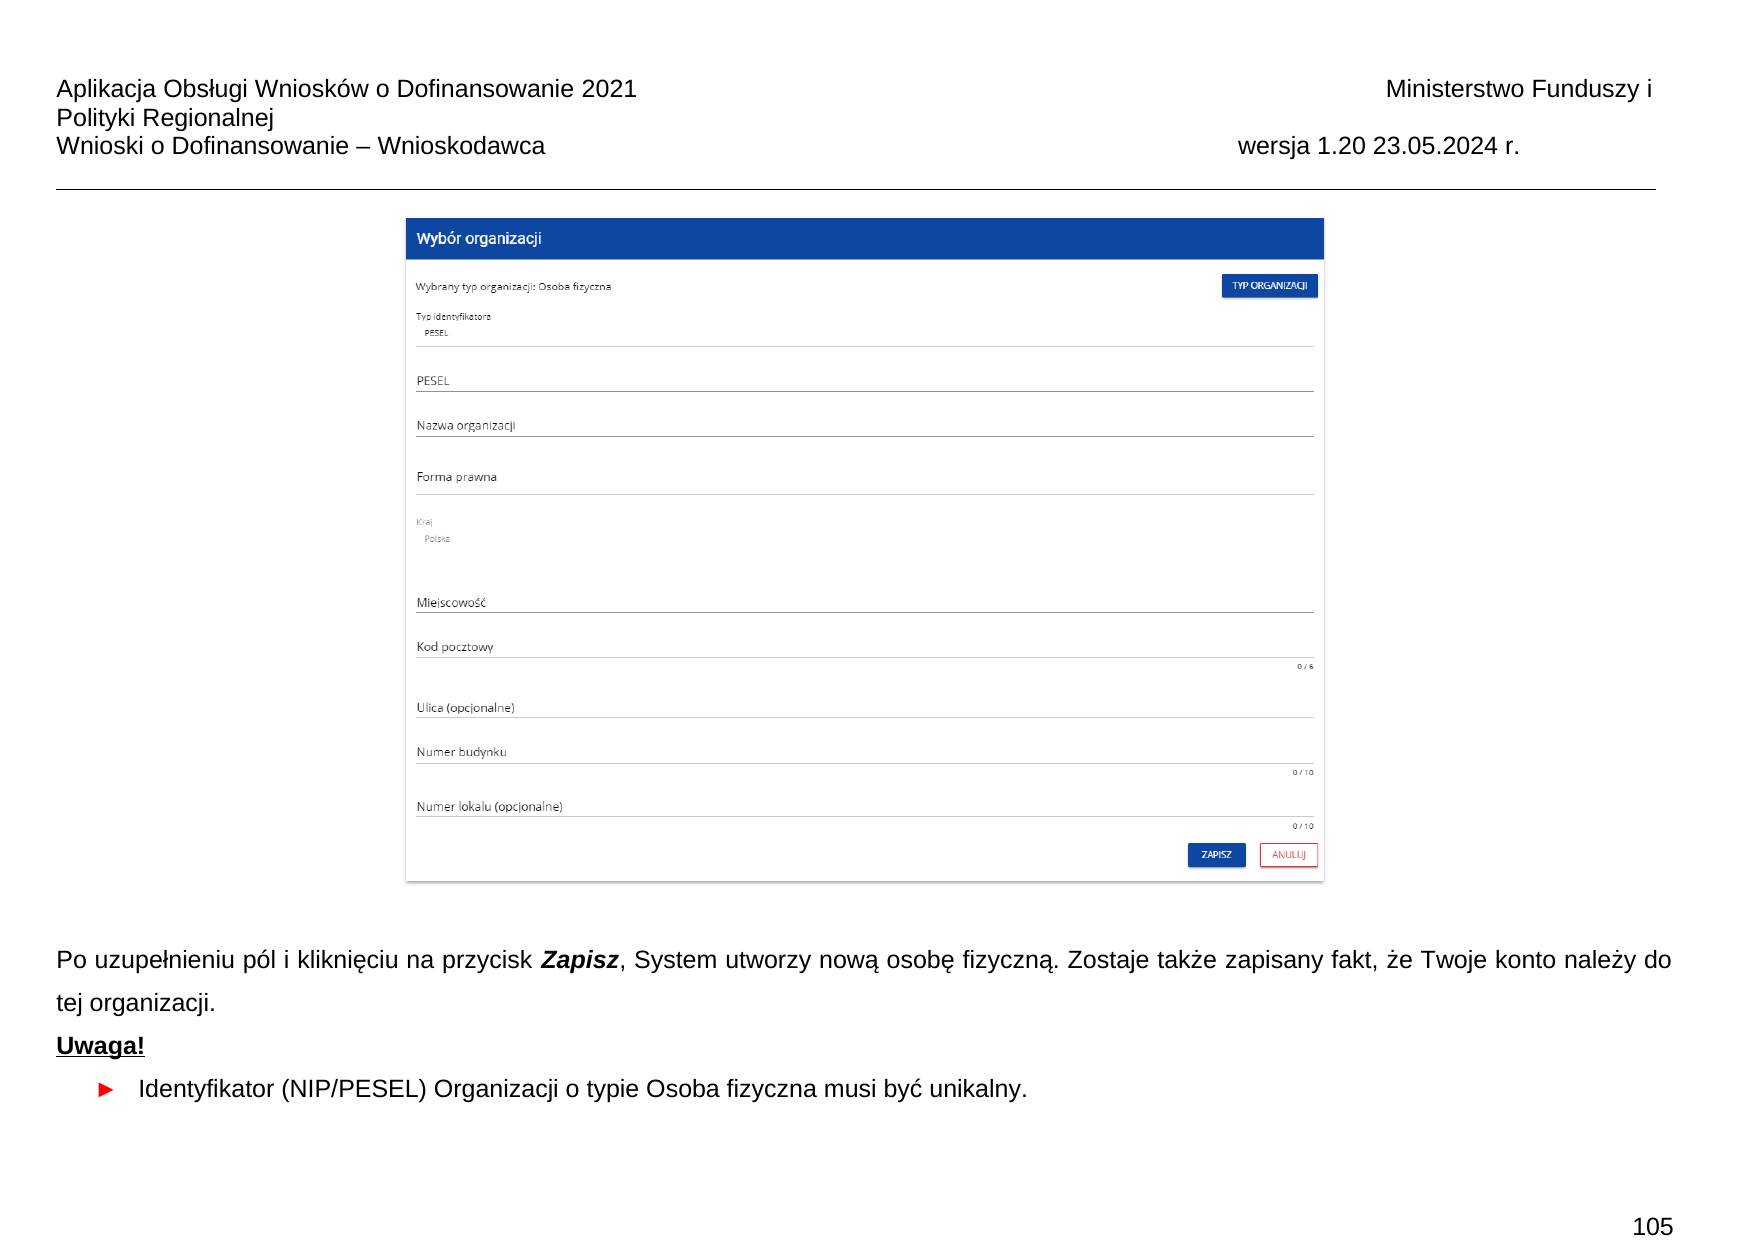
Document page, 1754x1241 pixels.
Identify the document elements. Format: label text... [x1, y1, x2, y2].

picture [401, 218, 1329, 888]
text Uwaga! [56, 1031, 1674, 1060]
list Identyfikator (NIP/PESEL) Organizacji o typie Osoba fizyczna musi być unikalny. [94, 1074, 1674, 1103]
text Po uzupełnieniu pól i kliknięciu na przycisk Zapisz, System utworzy nową osobę fizyczną. Zostaje także zapisany fakt, że Twoje konto należy do tej organizacji. [56, 945, 1674, 1017]
